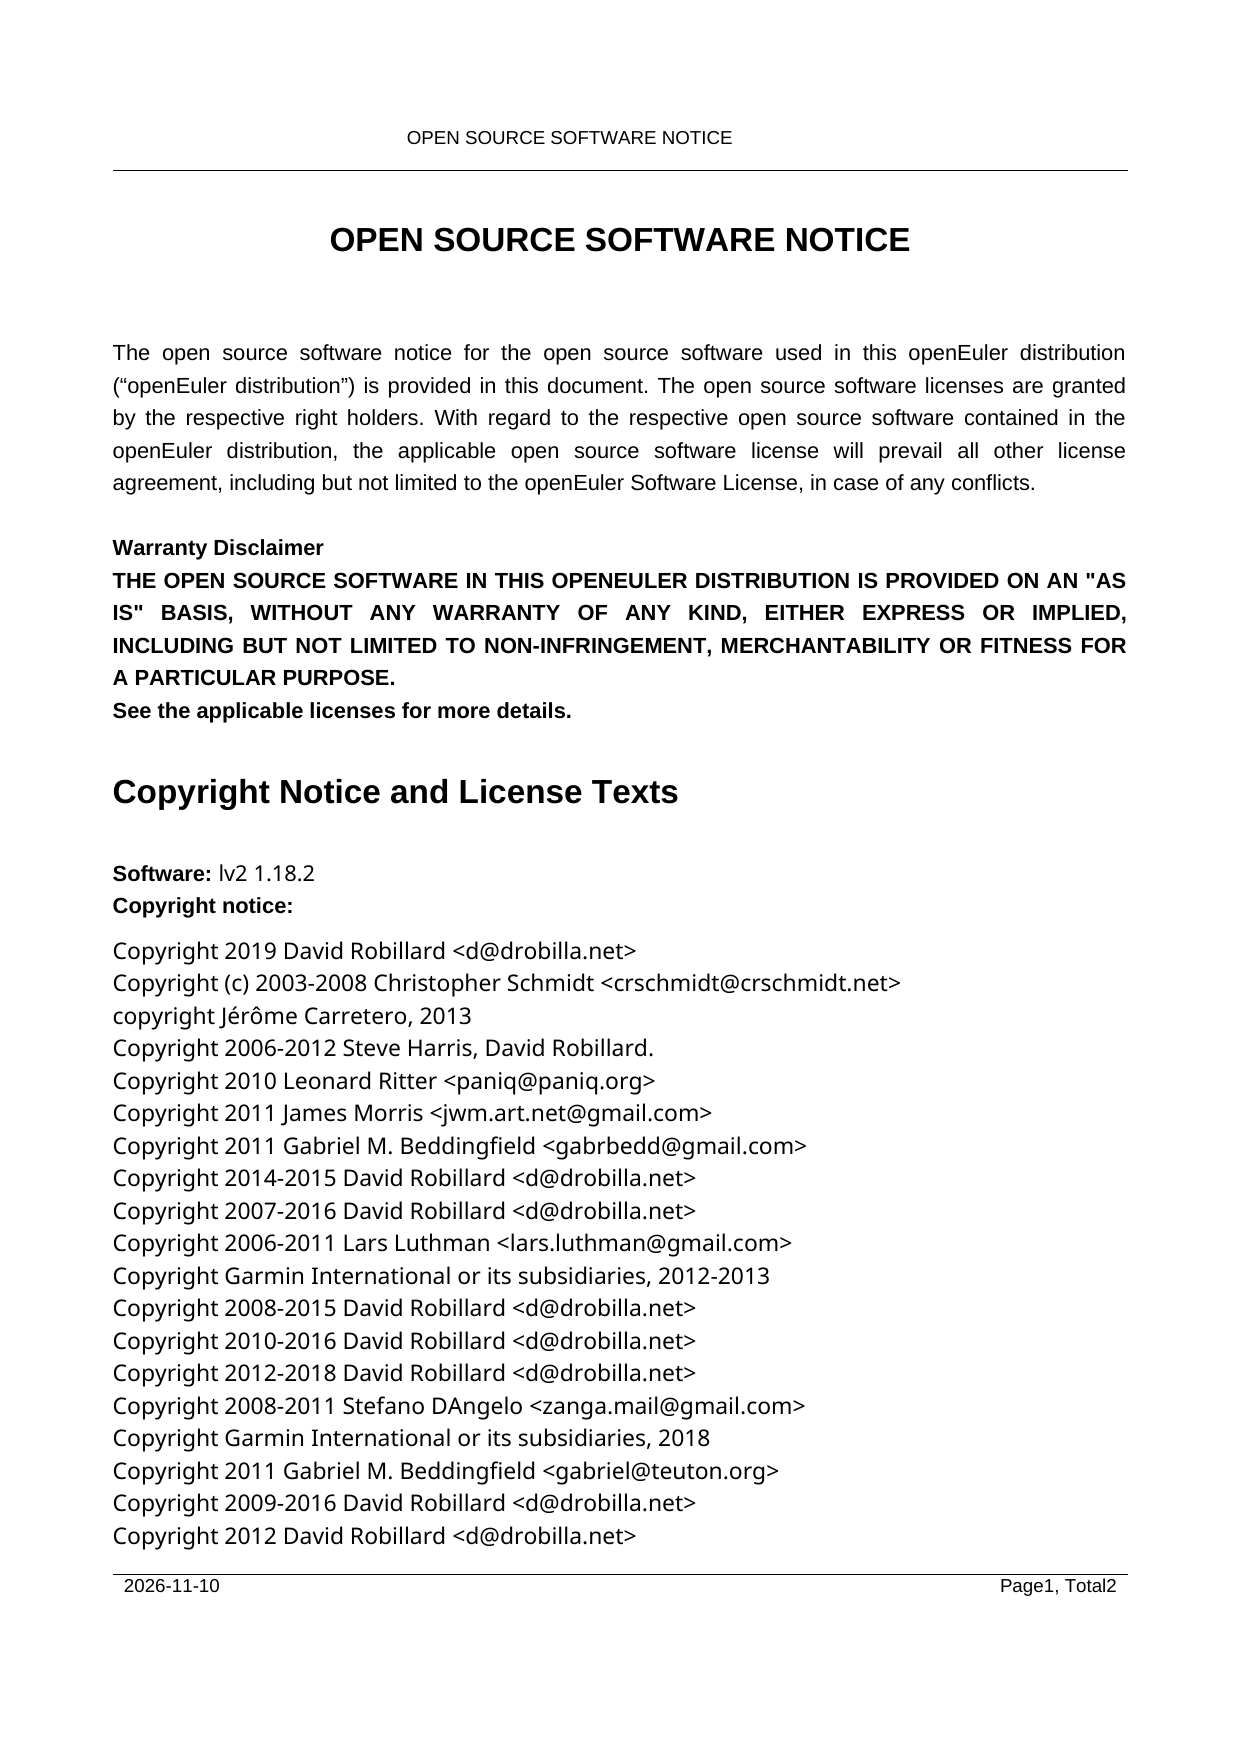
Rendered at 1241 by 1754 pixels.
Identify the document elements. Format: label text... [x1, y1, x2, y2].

text The open source software notice for the open source software used in this openEuler distribution (“openEuler distribution”) is provided in this document. The open source software licenses are granted by the respective right holders. With regard to the respective open source software contained in the openEuler distribution, the applicable open source software license will prevail all other license agreement, including but not limited to the openEuler Software License, in case of any conflicts. [112, 336, 1128, 499]
text THE OPEN SOURCE SOFTWARE IN THIS OPENEULER DISTRIBUTION IS PROVIDED ON AN "AS IS" BASIS, WITHOUT ANY WARRANTY OF ANY KIND, EITHER EXPRESS OR IMPLIED, INCLUDING BUT NOT LIMITED TO NON-INFRINGEMENT, MERCHANTABILITY OR FITNESS FOR A PARTICULAR PURPOSE. See the applicable licenses for more details. [112, 564, 1128, 726]
title Software: lv2 1.18.2 [112, 856, 1128, 889]
text Copyright Notice and License Texts [112, 759, 1128, 824]
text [112, 934, 1128, 1551]
text Warranty Disclaimer [112, 531, 1128, 564]
text OPEN SOURCE SOFTWARE NOTICE [112, 206, 1128, 271]
text Copyright notice: [112, 889, 1128, 921]
